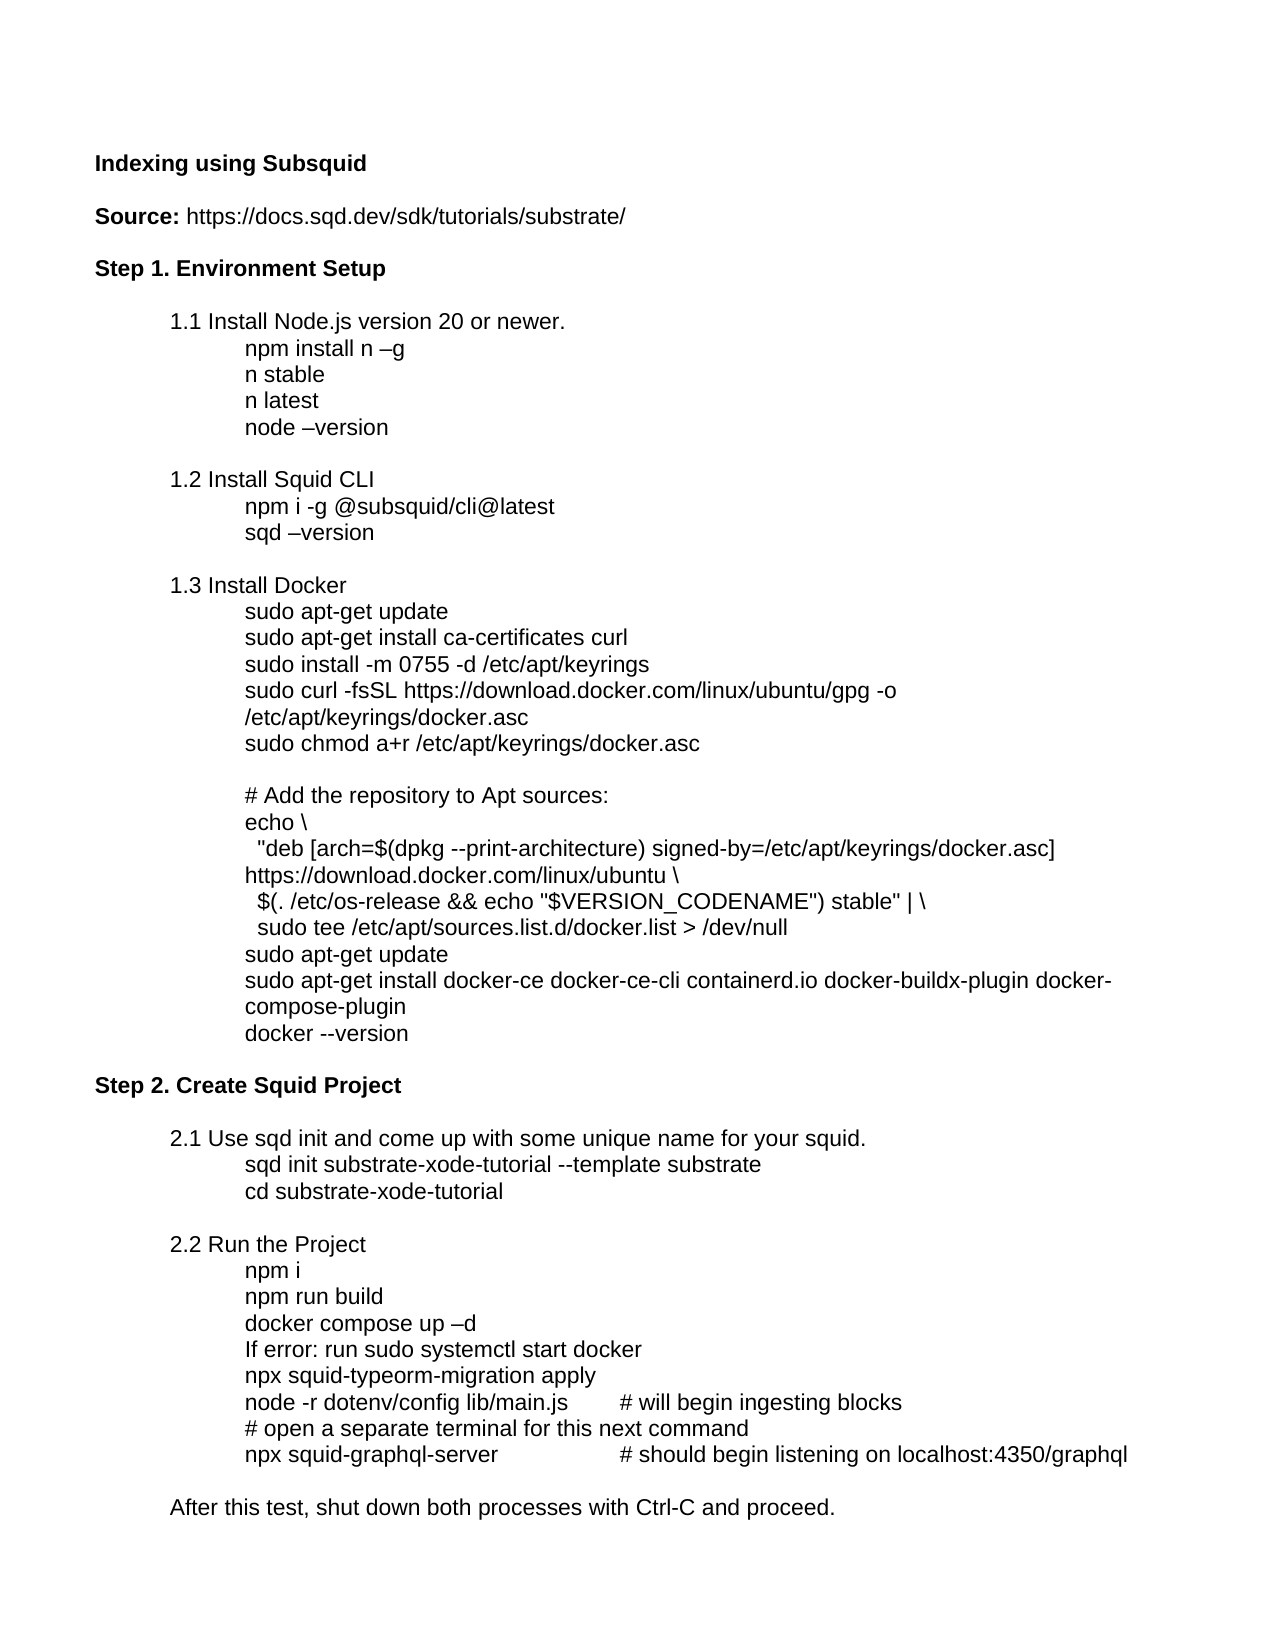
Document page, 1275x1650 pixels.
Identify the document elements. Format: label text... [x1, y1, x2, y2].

text "deb [arch=$(dpkg --print-architecture) signed-by=/etc/apt/keyrings/docker.asc] https://download.docker.com/linux/ubuntu \ [244, 835, 1181, 888]
text 2.2 Run the Project [169, 1231, 1181, 1257]
text Step 2. Create Squid Project [94, 1072, 1181, 1099]
text npm run build [244, 1283, 1181, 1309]
text npx squid-typeorm-migration apply [244, 1362, 1181, 1389]
text docker compose up –d [244, 1309, 1181, 1336]
text sudo apt-get update [244, 598, 1181, 624]
text npm install n –g [244, 334, 1181, 361]
text sudo apt-get install ca-certificates curl [244, 624, 1181, 651]
text Step 1. Environment Setup [94, 255, 1181, 282]
text Indexing using Subsquid [94, 150, 1181, 176]
text # Add the repository to Apt sources: [244, 782, 1181, 809]
text sudo tee /etc/apt/sources.list.d/docker.list > /dev/null [244, 914, 1181, 941]
text 2.1 Use sqd init and come up with some unique name for your squid. [169, 1125, 1181, 1151]
text sudo apt-get update [244, 941, 1181, 967]
text sudo curl -fsSL https://download.docker.com/linux/ubuntu/gpg -o /etc/apt/keyrings/docker.asc [244, 677, 1181, 730]
text sudo chmod a+r /etc/apt/keyrings/docker.asc [244, 730, 1181, 756]
text cd substrate-xode-tutorial [169, 1178, 1181, 1204]
text If error: run sudo systemctl start docker [244, 1336, 1181, 1362]
text After this test, shut down both processes with Ctrl-C and proceed. [169, 1494, 1181, 1520]
text Source: https://docs.sqd.dev/sdk/tutorials/substrate/ [94, 203, 1181, 229]
text node –version [244, 413, 1181, 440]
text npm i [244, 1257, 1181, 1283]
text docker --version [244, 1020, 1181, 1046]
text # open a separate terminal for this next command [244, 1415, 1181, 1441]
text $(. /etc/os-release && echo "$VERSION_CODENAME") stable" | \ [244, 888, 1181, 914]
text sqd init substrate-xode-tutorial --template substrate [169, 1151, 1181, 1178]
text sudo apt-get install docker-ce docker-ce-cli containerd.io docker-buildx-plugin docker-compose-plugin [244, 967, 1181, 1020]
text n stable [244, 361, 1181, 387]
text 1.2 Install Squid CLI [169, 466, 1181, 493]
text npm i -g @subsquid/cli@latest [244, 493, 1181, 519]
text npx squid-graphql-server # should begin listening on localhost:4350/graphql [244, 1441, 1181, 1468]
text node -r dotenv/config lib/main.js # will begin ingesting blocks [244, 1389, 1181, 1415]
text echo \ [244, 809, 1181, 835]
text 1.3 Install Docker [169, 572, 1181, 598]
text 1.1 Install Node.js version 20 or newer. [169, 308, 1181, 334]
text sqd –version [244, 519, 1181, 545]
text sudo install -m 0755 -d /etc/apt/keyrings [244, 651, 1181, 677]
text n latest [244, 387, 1181, 413]
